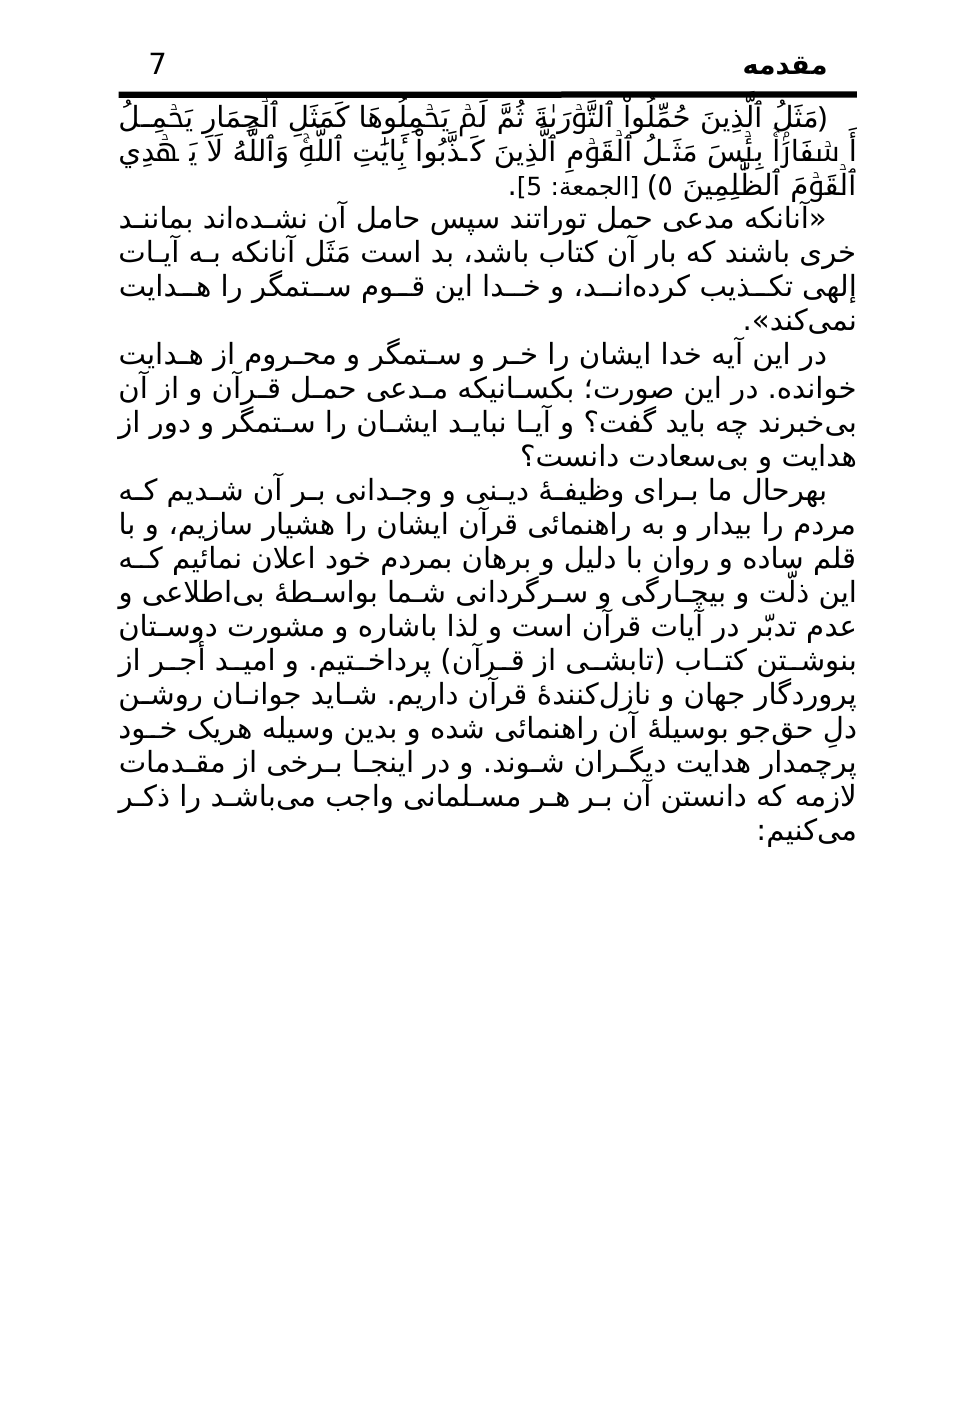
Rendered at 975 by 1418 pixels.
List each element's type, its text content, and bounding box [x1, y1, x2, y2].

text بهرحال ما برای وظیفۀ دینی و وجدانی بر آن شدیم که مردم را بیدار و به راهنمائی قرآن ایشان را هشیار سازیم، و با قلم ساده و روان با دلیل و برهان بمردم خود اعلان نمائیم که این ذلّت و بیچارگی و سرگردانی شما بواسطۀ بی‌اطلاعی و عدم تدبّر در آیات قرآن است و لذا باشاره و مشورت دوستان بنوشتن کتاب (تابشی از قرآن) پرداختیم. و امید أجر از پروردگار جهان و نازل‌کنندۀ قرآن داریم. شاید جوانان روشن دلِ حق‌جو بوسیلۀ آن راهنمائی شده و بدین وسیله هریک خود پرچمدار هدایت دیگران شوند. و در اینجا برخی از مقدمات لازمه که دانستن آن بر هر مسلمانی واجب می‌باشد را ذکر می‌کنیم: [118, 473, 857, 847]
text در این آیه خدا ایشان را خر و ستمگر و محروم از هدایت خوانده. در این صورت؛ بکسانیکه مدعی حمل قرآن و از آن بی‌خبرند چه باید گفت؟ و آیا نباید ایشان را ستمگر و دور از هدایت و بی‌سعادت دانست؟ [118, 338, 857, 473]
text ﴿مَثَلُ ٱلَّذِينَ حُمِّلُواْ ٱلتَّوۡرَىٰةَ ثُمَّ لَمۡ يَحۡمِلُوهَا كَمَثَلِ ٱلۡحِمَارِ يَحۡمِلُ أَسۡفَارَۢاۚ بِئۡسَ مَثَلُ ٱلۡقَوۡمِ ٱلَّذِينَ كَذَّبُواْ بِ‍َٔايَٰتِ ٱللَّهِۚ وَٱللَّهُ لَا يَهۡدِي ٱلۡقَوۡمَ ٱلظَّٰلِمِينَ ٥﴾ [الجمعة: 5]. [118, 100, 857, 202]
text «آنانکه مدعی حمل توراتند سپس حامل آن نشده‌اند بمانند خری باشند که بار آن کتاب باشد، بد است مَثَل آنانکه به آیات إلهی تکذیب کرده‌اند، و خدا این قوم ستمگر را هدایت نمی‌کند». [118, 202, 857, 338]
